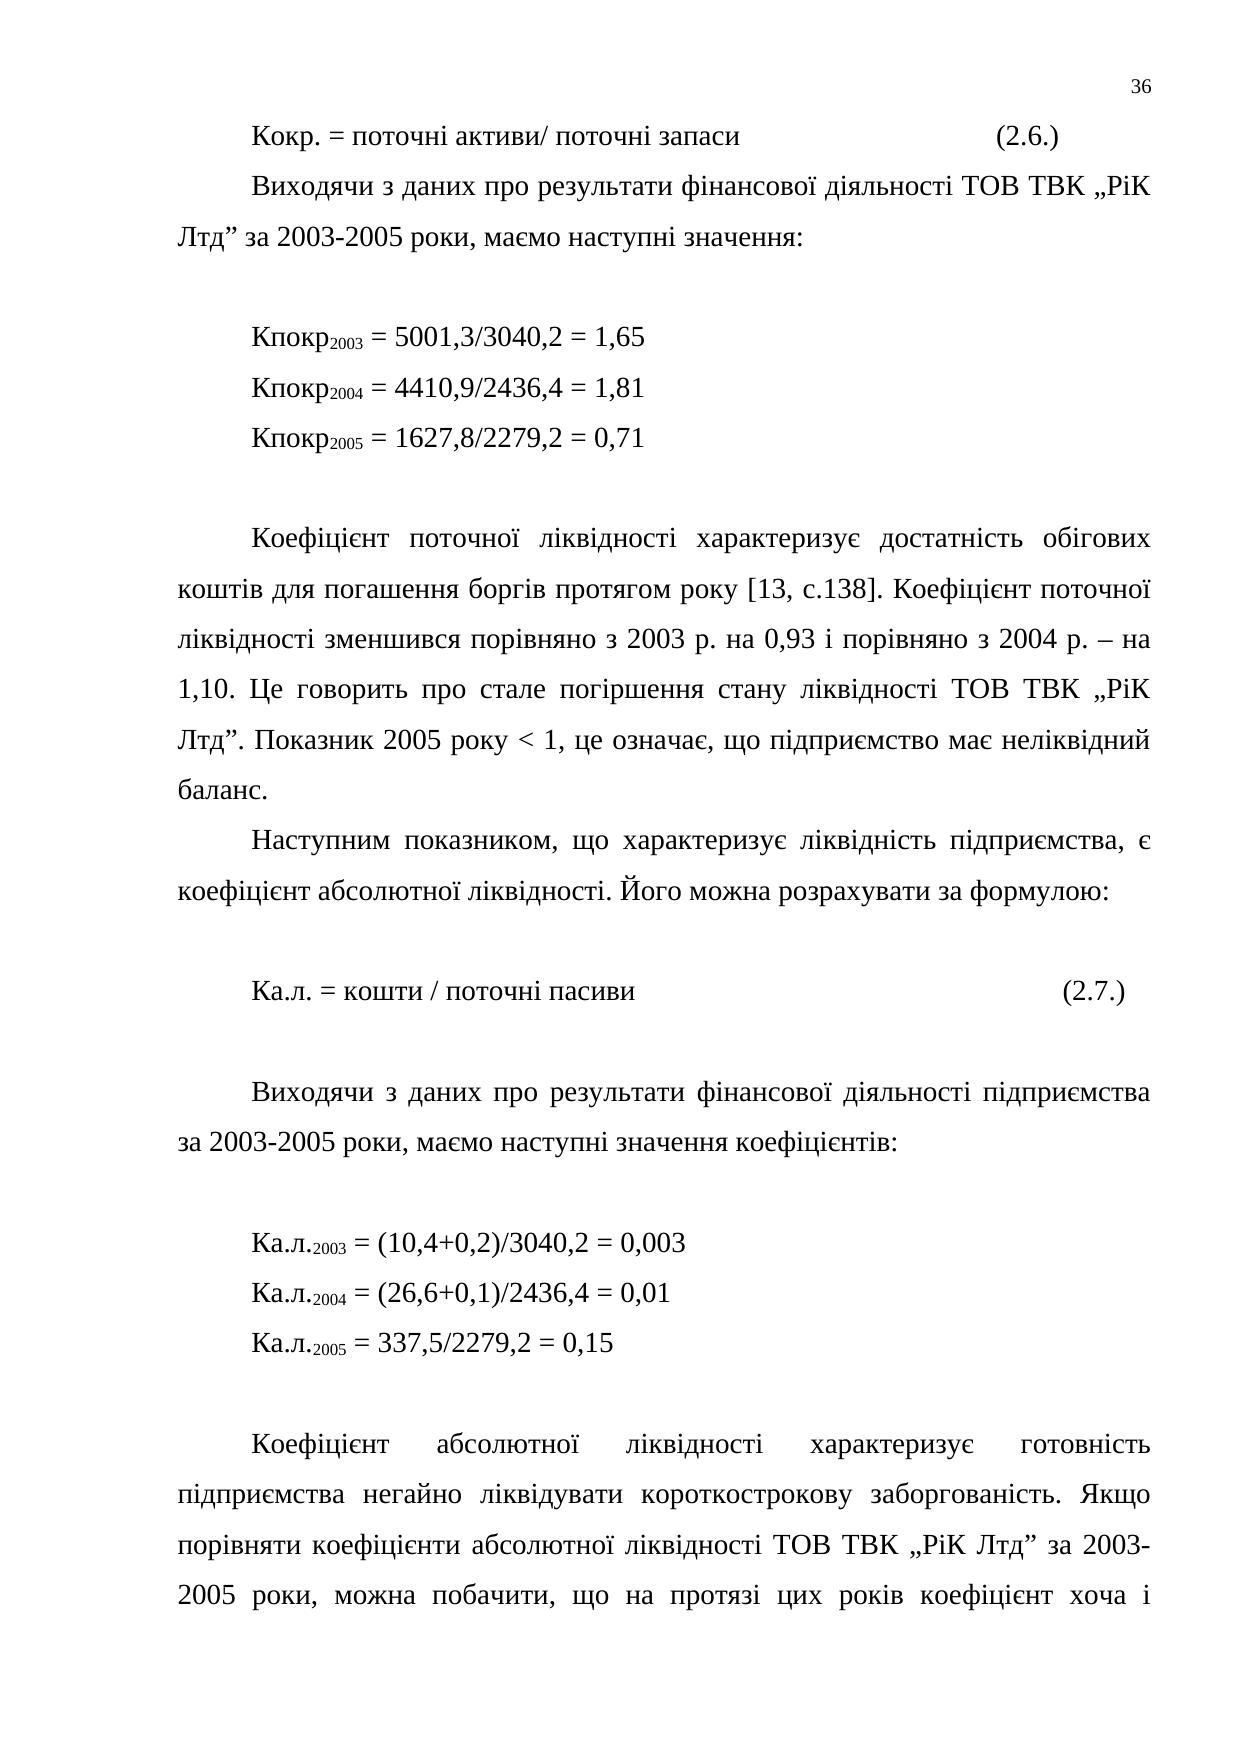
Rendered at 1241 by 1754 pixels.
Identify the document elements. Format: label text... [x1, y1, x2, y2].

text Ка.л.2005 = 337,5/2279,2 = 0,15 [177, 1326, 1152, 1359]
text Ка.л.2004 = (26,6+0,1)/2436,4 = 0,01 [177, 1275, 1152, 1309]
text Коефіцієнт поточної ліквідності характеризує достатність обігових коштів для погашення боргів протягом року [13, с.138]. Коефіцієнт поточної ліквідності зменшився порівняно з 2003 р. на 0,93 і порівняно з 2004 р. – на 1,10. Це говорить про стале погіршення стану ліквідності ТОВ ТВК „РіК Лтд”. Показник 2005 року < 1, це означає, що підприємство має неліквідний баланс. [177, 521, 1152, 806]
text Наступним показником, що характеризує ліквідність підприємства, є коефіцієнт абсолютної ліквідності. Його можна розрахувати за формулою: [177, 822, 1152, 906]
text Ка.л.2003 = (10,4+0,2)/3040,2 = 0,003 [177, 1225, 1152, 1258]
text Кпокр2004 = 4410,9/2436,4 = 1,81 [177, 370, 1152, 403]
text Виходячи з даних про результати фінансової діяльності ТОВ ТВК „РіК Лтд” за 2003-2005 роки, маємо наступні значення: [177, 168, 1152, 252]
text Ка.л. = кошти / поточні пасиви (2.7.) [177, 973, 1152, 1007]
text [177, 1426, 1152, 1611]
text Виходячи з даних про результати фінансової діяльності підприємства за 2003-2005 роки, маємо наступні значення коефіцієнтів: [177, 1074, 1152, 1158]
text Кокр. = поточні активи/ поточні запаси (2.6.) [177, 118, 1152, 152]
text Кпокр2003 = 5001,3/3040,2 = 1,65 [177, 319, 1152, 353]
text Кпокр2005 = 1627,8/2279,2 = 0,71 [177, 420, 1152, 453]
